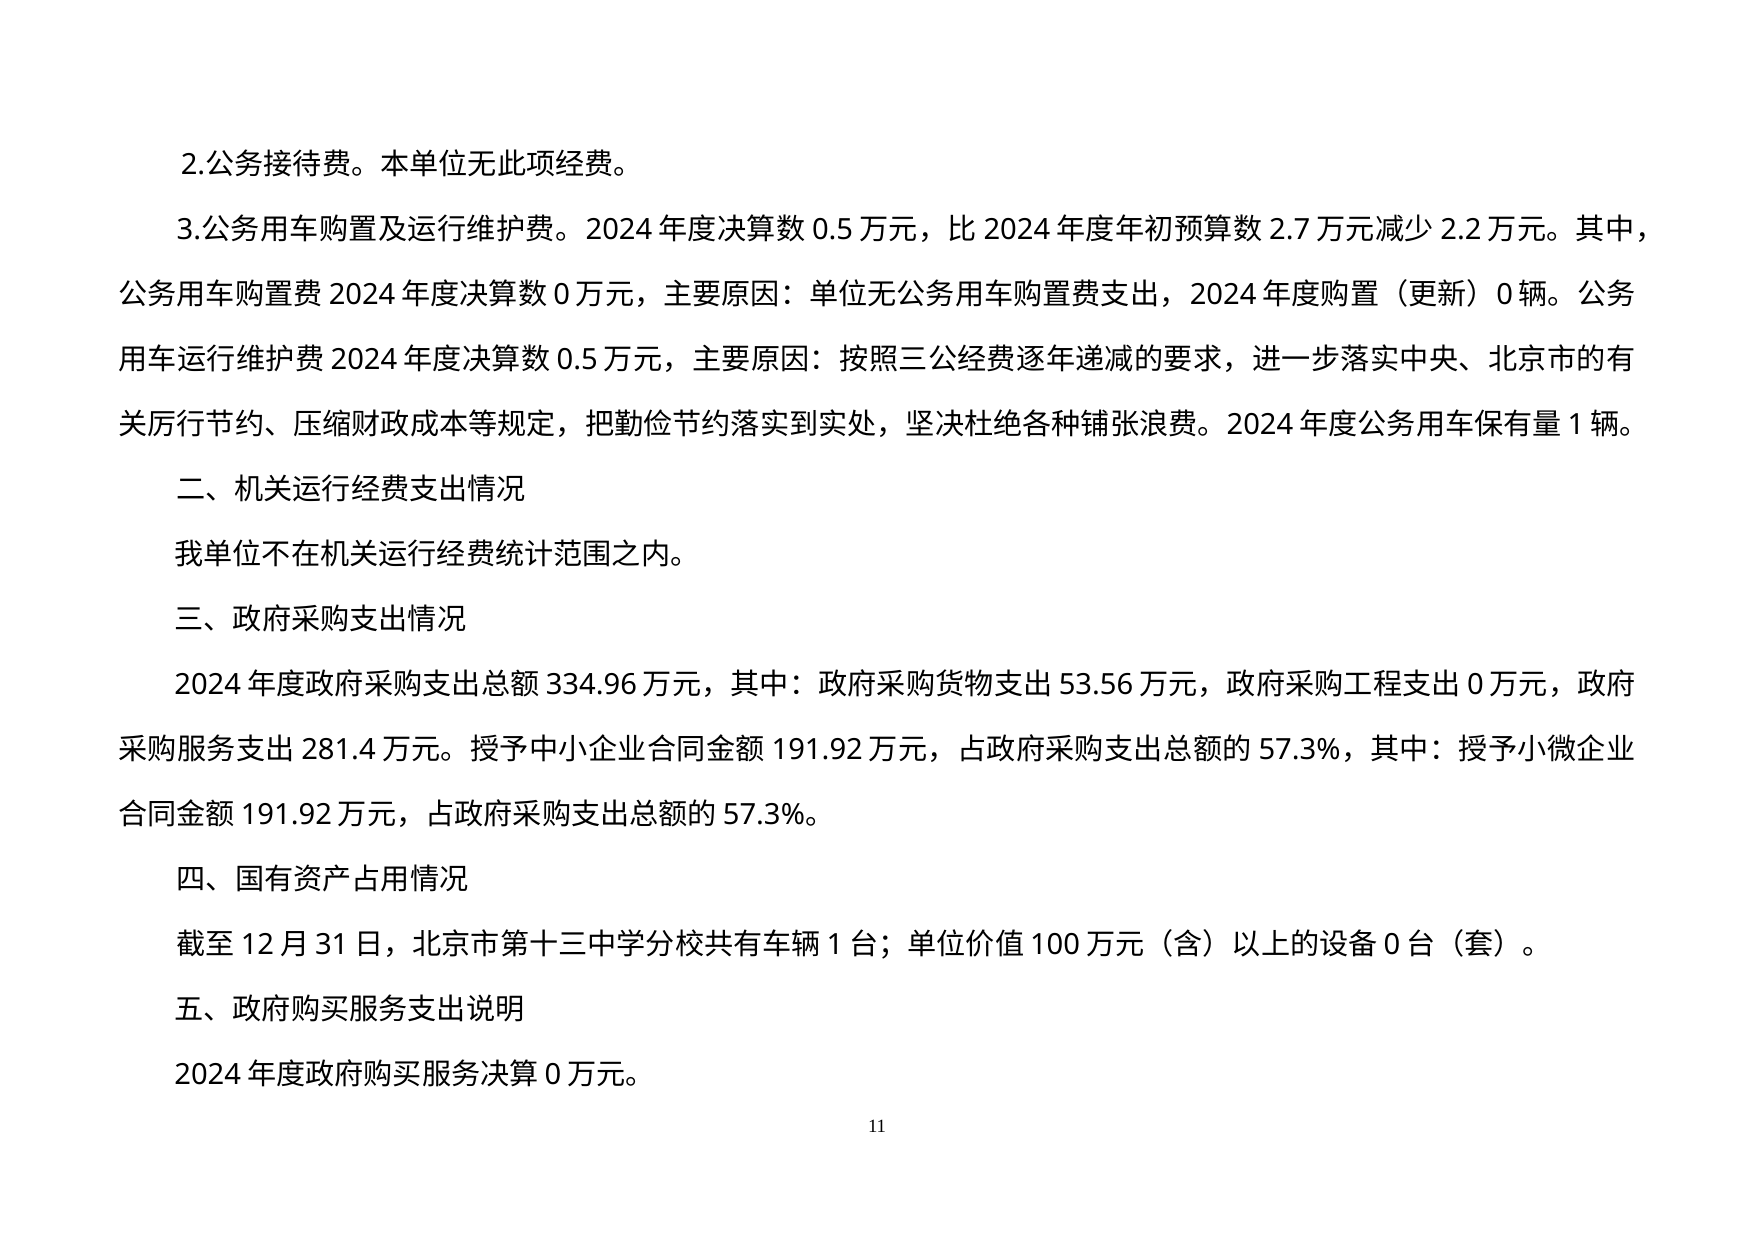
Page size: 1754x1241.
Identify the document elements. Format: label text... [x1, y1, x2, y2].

text 五、政府购买服务支出说明 [118, 974, 1636, 1039]
text 四、国有资产占用情况 [118, 844, 1636, 909]
text 截至12月31日，北京市第十三中学分校共有车辆1台；单位价值100万元（含）以上的设备0台（套）。 [118, 909, 1636, 974]
text 二、机关运行经费支出情况 [118, 454, 1636, 519]
text 2.公务接待费。本单位无此项经费。 [118, 129, 1636, 194]
text 2024年度政府购买服务决算0万元。 [118, 1039, 1636, 1104]
text 我单位不在机关运行经费统计范围之内。 [118, 519, 1636, 584]
text 三、政府采购支出情况 [174, 584, 1636, 649]
text 2024年度政府采购支出总额334.96万元，其中：政府采购货物支出53.56万元，政府采购工程支出0万元，政府采购服务支出281.4万元。授予中小企业合同金额191.92万元，占政府采购支出总额的57.3%，其中：授予小微企业合同金额191.92万元，占政府采购支出总额的57.3%。 [118, 649, 1636, 844]
text 3.公务用车购置及运行维护费。2024年度决算数0.5万元，比2024年度年初预算数2.7万元减少2.2万元。其中，公务用车购置费2024年度决算数0万元，主要原因：单位无公务用车购置费支出，2024年度购置（更新）0辆。公务用车运行维护费2024年度决算数0.5万元，主要原因：按照三公经费逐年递减的要求，进一步落实中央、北京市的有关厉行节约、压缩财政成本等规定，把勤俭节约落实到实处，坚决杜绝各种铺张浪费。2024年度公务用车保有量1辆。 [118, 194, 1636, 454]
